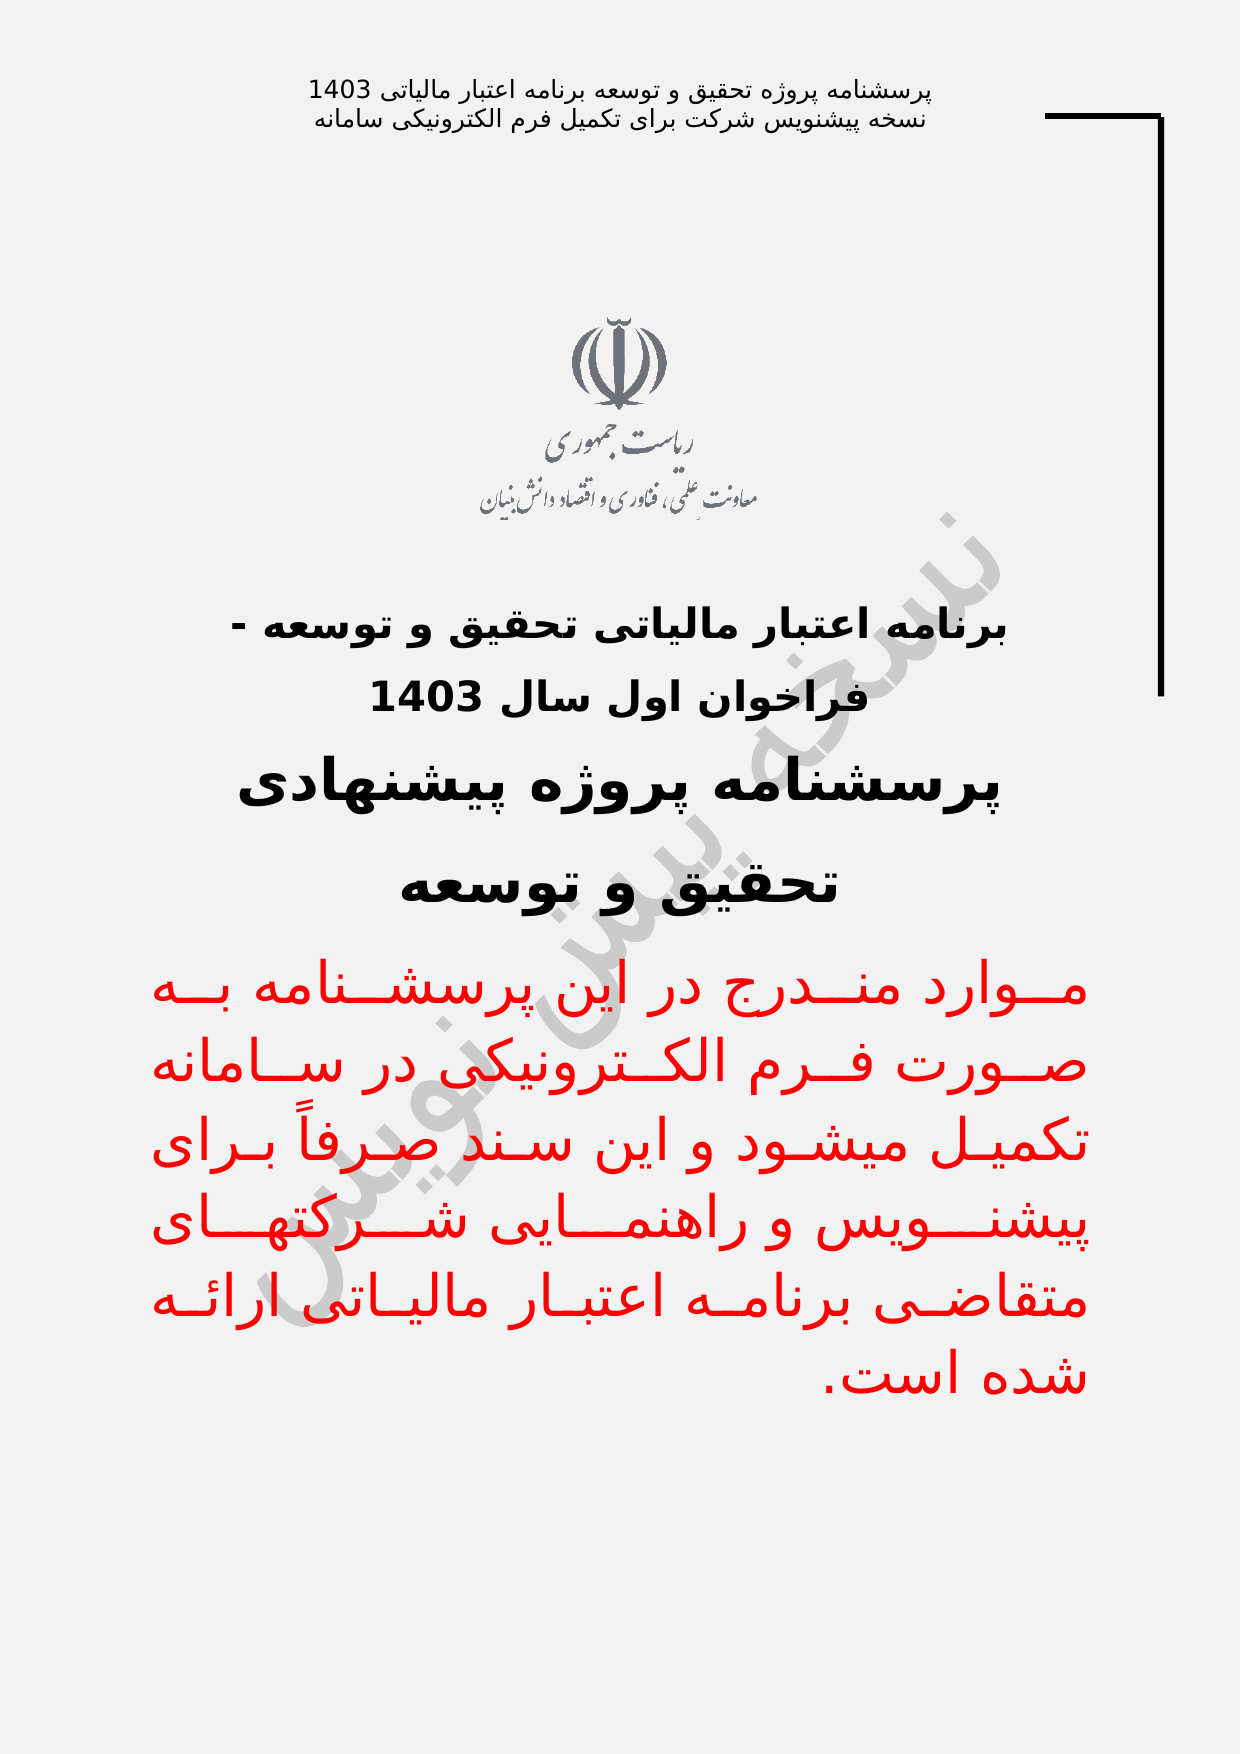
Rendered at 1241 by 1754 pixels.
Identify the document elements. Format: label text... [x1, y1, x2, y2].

text پرسشنامه پروژه پیشنهادی تحقیق و توسعه [150, 746, 1090, 916]
text موارد مندرج در این پرسشنامه به صورت فرم الکترونیکی در سامانه تکمیل میشود و این سند صرفاً برای پیشنویس و راهنمایی شرکتهای متقاضی برنامه اعتبار مالیاتی ارائه شده است. [150, 950, 1090, 1408]
text برنامه اعتبار مالیاتی تحقیق و توسعه -فراخوان اول سال 1403 [150, 600, 1090, 722]
